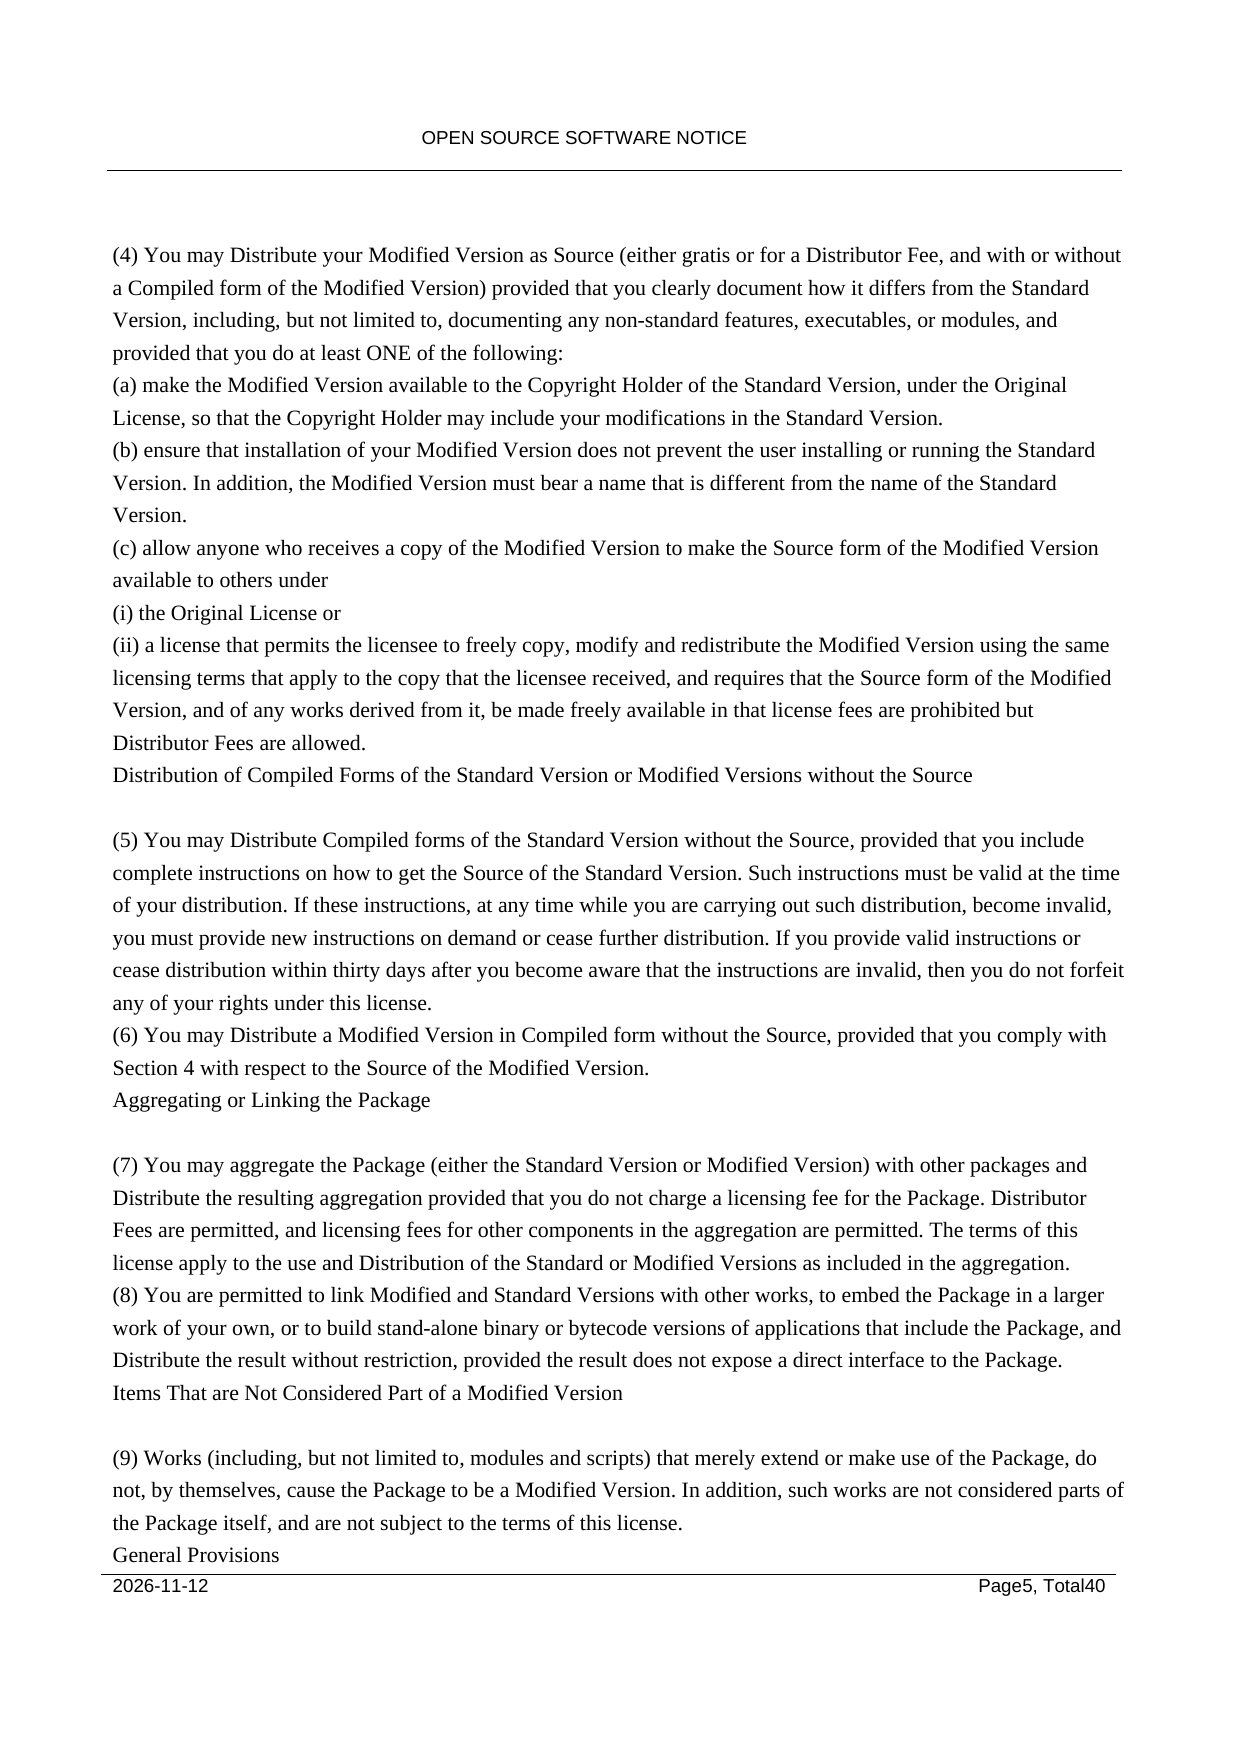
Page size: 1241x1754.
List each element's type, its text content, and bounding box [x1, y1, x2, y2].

text Aggregating or Linking the Package [112, 1084, 1128, 1116]
text (9) Works (including, but not limited to, modules and scripts) that merely extend or make use of the Package, do not, by themselves, cause the Package to be a Modified Version. In addition, such works are not considered parts of the Package itself, and are not subject to the terms of this license. [112, 1441, 1128, 1539]
text (c) allow anyone who receives a copy of the Modified Version to make the Source form of the Modified Version available to others under [112, 531, 1128, 596]
text (6) You may Distribute a Modified Version in Compiled form without the Source, provided that you comply with Section 4 with respect to the Source of the Modified Version. [112, 1019, 1128, 1084]
text (8) You are permitted to link Modified and Standard Versions with other works, to embed the Package in a larger work of your own, or to build stand-alone binary or bytecode versions of applications that include the Package, and Distribute the result without restriction, provided the result does not expose a direct interface to the Package. [112, 1279, 1128, 1376]
text (i) the Original License or [112, 596, 1128, 629]
text (b) ensure that installation of your Modified Version does not prevent the user installing or running the Standard Version. In addition, the Modified Version must bear a name that is different from the name of the Standard Version. [112, 434, 1128, 531]
text (5) You may Distribute Compiled forms of the Standard Version without the Source, provided that you include complete instructions on how to get the Source of the Standard Version. Such instructions must be valid at the time of your distribution. If these instructions, at any time while you are carrying out such distribution, become invalid, you must provide new instructions on demand or cease further distribution. If you provide valid instructions or cease distribution within thirty days after you become aware that the instructions are invalid, then you do not forfeit any of your rights under this license. [112, 824, 1128, 1019]
text (ii) a license that permits the licensee to freely copy, modify and redistribute the Modified Version using the same licensing terms that apply to the copy that the licensee received, and requires that the Source form of the Modified Version, and of any works derived from it, be made freely available in that license fees are prohibited but Distributor Fees are allowed. [112, 629, 1128, 759]
text General Provisions [112, 1539, 1128, 1571]
text (a) make the Modified Version available to the Copyright Holder of the Standard Version, under the Original License, so that the Copyright Holder may include your modifications in the Standard Version. [112, 369, 1128, 434]
text Distribution of Compiled Forms of the Standard Version or Modified Versions without the Source [112, 759, 1128, 791]
text Items That are Not Considered Part of a Modified Version [112, 1376, 1128, 1409]
text (7) You may aggregate the Package (either the Standard Version or Modified Version) with other packages and Distribute the resulting aggregation provided that you do not charge a licensing fee for the Package. Distributor Fees are permitted, and licensing fees for other components in the aggregation are permitted. The terms of this license apply to the use and Distribution of the Standard or Modified Versions as included in the aggregation. [112, 1149, 1128, 1279]
text (4) You may Distribute your Modified Version as Source (either gratis or for a Distributor Fee, and with or without a Compiled form of the Modified Version) provided that you clearly document how it differs from the Standard Version, including, but not limited to, documenting any non-standard features, executables, or modules, and provided that you do at least ONE of the following: [112, 239, 1128, 369]
